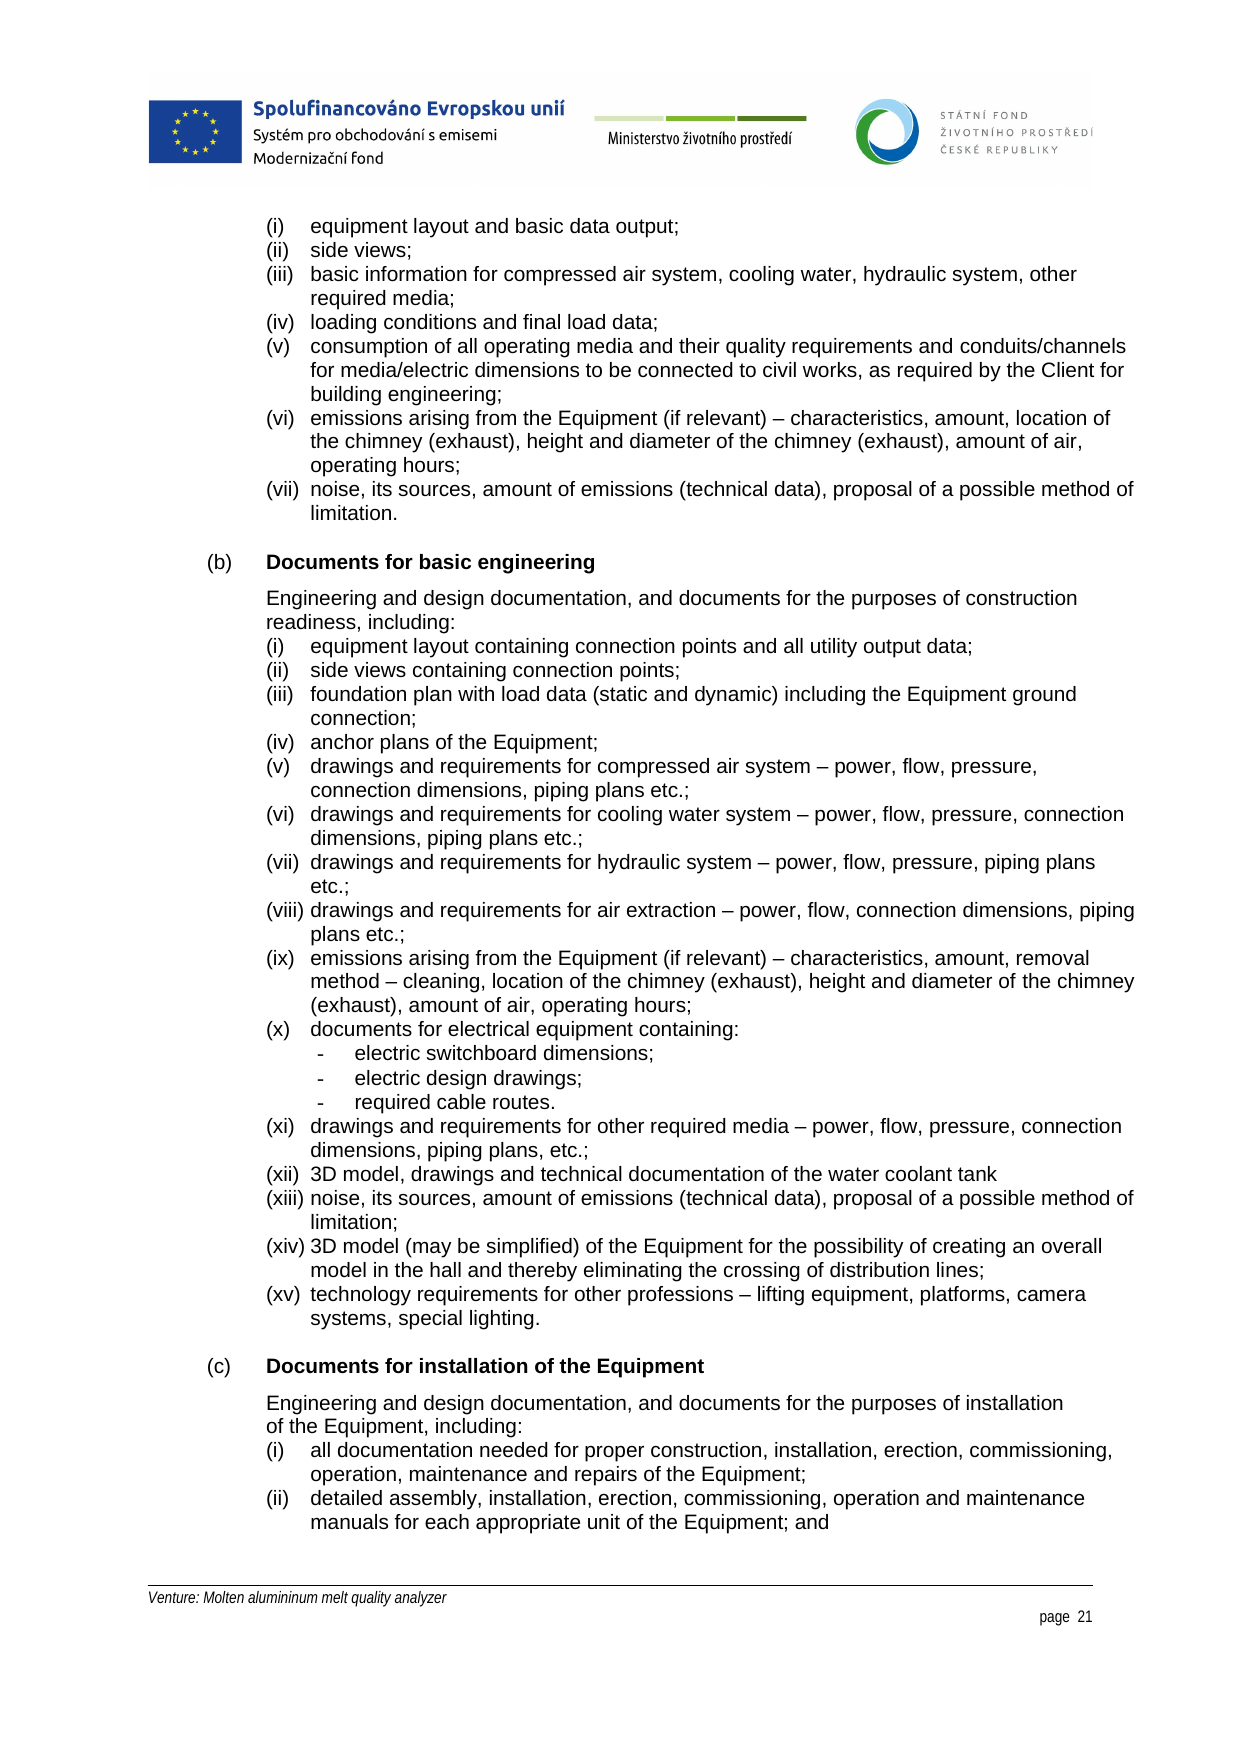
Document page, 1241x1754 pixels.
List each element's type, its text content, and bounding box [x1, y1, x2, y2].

list loading conditions and final load data; [266, 309, 1137, 333]
list all documentation needed for proper construction, installation, erection, commissioning, operation, maintenance and repairs of the Equipment; [266, 1438, 1137, 1486]
list required cable routes. [317, 1089, 1137, 1114]
list consumption of all operating media and their quality requirements and conduits/channels for media/electric dimensions to be connected to civil works, as required by the Client for building engineering; [266, 333, 1137, 405]
list noise, its sources, amount of emissions (technical data), proposal of a possible method of limitation; [266, 1186, 1137, 1233]
list drawings and requirements for air extraction – power, flow, connection dimensions, piping plans etc.; [266, 897, 1137, 945]
list documents for electrical equipment containing: [266, 1017, 1137, 1041]
list electric switchboard dimensions; [317, 1041, 1137, 1065]
list detailed assembly, installation, erection, commissioning, operation and maintenance manuals for each appropriate unit of the Equipment; and [266, 1486, 1137, 1534]
list 3D model (may be simplified) of the Equipment for the possibility of creating an overall model in the hall and thereby eliminating the crossing of distribution lines; [266, 1233, 1137, 1281]
list drawings and requirements for cooling water system – power, flow, pressure, connection dimensions, piping plans etc.; [266, 802, 1137, 849]
list 3D model, drawings and technical documentation of the water coolant tank [266, 1162, 1137, 1186]
list Documents for installation of the Equipment [207, 1354, 1137, 1378]
list basic information for compressed air system, cooling water, hydraulic system, other required media; [266, 262, 1137, 309]
list equipment layout and basic data output; [266, 214, 1137, 238]
list electric design drawings; [317, 1065, 1137, 1089]
list side views containing connection points; [266, 658, 1137, 682]
list drawings and requirements for other required media – power, flow, pressure, connection dimensions, piping plans, etc.; [266, 1114, 1137, 1162]
text Engineering and design documentation, and documents for the purposes of construction readiness, including: [266, 586, 1137, 634]
picture [147, 73, 1093, 190]
list foundation plan with load data (static and dynamic) including the Equipment ground connection; [266, 682, 1137, 730]
list emissions arising from the Equipment (if relevant) – characteristics, amount, location of the chimney (exhaust), height and diameter of the chimney (exhaust), amount of air, operating hours; [266, 405, 1137, 477]
list drawings and requirements for compressed air system – power, flow, pressure, connection dimensions, piping plans etc.; [266, 754, 1137, 802]
list drawings and requirements for hydraulic system – power, flow, pressure, piping plans etc.; [266, 849, 1137, 897]
list anchor plans of the Equipment; [266, 730, 1137, 754]
list technology requirements for other professions – lifting equipment, platforms, camera systems, special lighting. [266, 1281, 1137, 1329]
list noise, its sources, amount of emissions (technical data), proposal of a possible method of limitation. [266, 477, 1137, 525]
text Engineering and design documentation, and documents for the purposes of installation of the Equipment, including: [266, 1390, 1137, 1438]
list Documents for basic engineering [207, 550, 1137, 574]
list equipment layout containing connection points and all utility output data; [266, 634, 1137, 658]
list side views; [266, 238, 1137, 262]
list emissions arising from the Equipment (if relevant) – characteristics, amount, removal method – cleaning, location of the chimney (exhaust), height and diameter of the chimney (exhaust), amount of air, operating hours; [266, 945, 1137, 1017]
